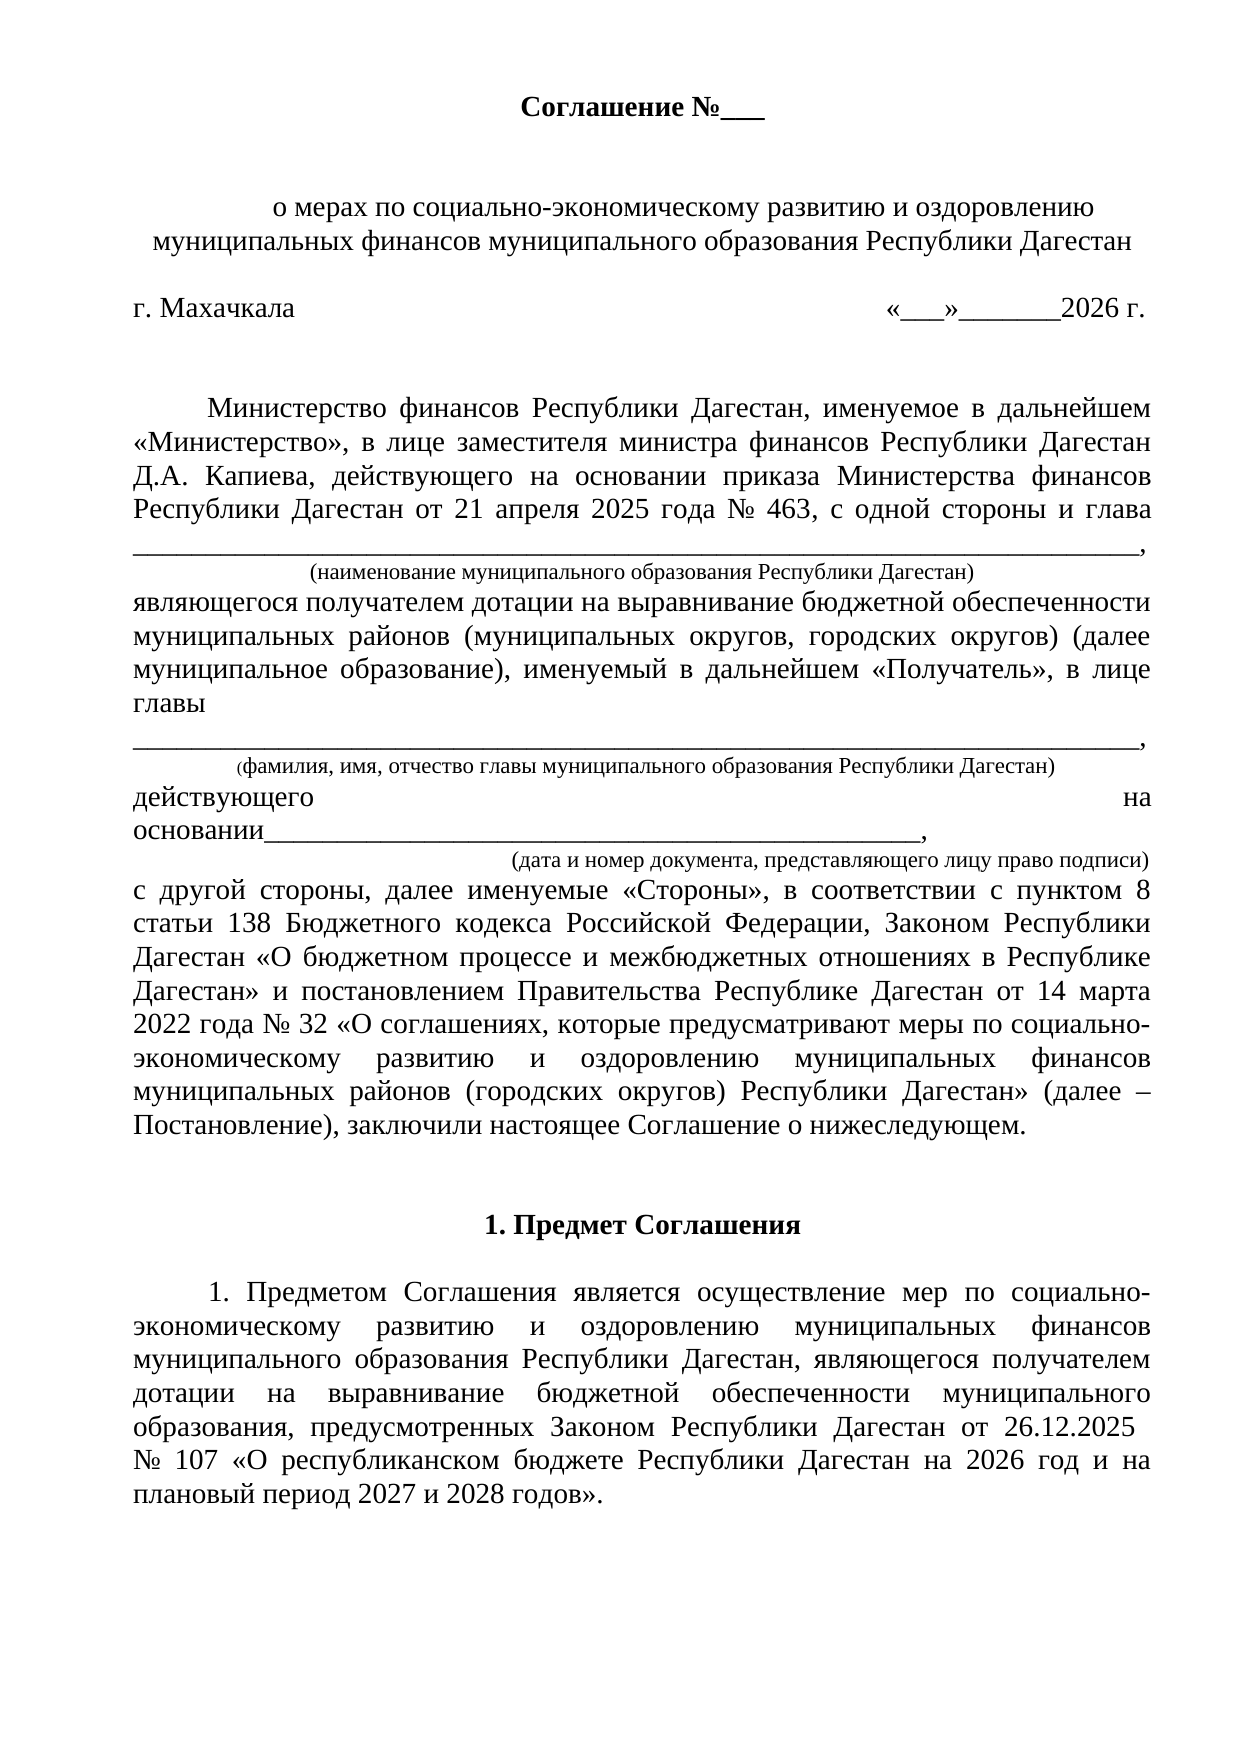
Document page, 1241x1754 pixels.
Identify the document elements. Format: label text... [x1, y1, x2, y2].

text (дата и номер документа, представляющего лицу право подписи) [133, 846, 1152, 872]
text (наименование муниципального образования Республики Дагестан) [133, 558, 1152, 584]
text (фамилия, имя, отчество главы муниципального образования Республики Дагестан) [133, 752, 1152, 779]
text 1. Предмет Соглашения [133, 1207, 1152, 1241]
text 1. Предметом Соглашения является осуществление мер по социально-экономическому развитию и оздоровлению муниципальных финансов муниципального образования Республики Дагестан, являющегося получателем дотации на выравнивание бюджетной обеспеченности муниципального образования, предусмотренных Законом Республики Дагестан от 26.12.2025 № 107 «О республиканском бюджете Республики Дагестан на 2026 год и на плановый период 2027 и 2028 годов». [133, 1274, 1152, 1509]
text действующего на основании_____________________________________________, [133, 779, 1152, 846]
text о мерах по социально-экономическому развитию и оздоровлению муниципальных финансов муниципального образования Республики Дагестан [133, 189, 1152, 256]
text Министерство финансов Республики Дагестан, именуемое в дальнейшем «Министерство», в лице заместителя министра финансов Республики Дагестан Д.А. Капиева, действующего на основании приказа Министерства финансов Республики Дагестан от 21 апреля 2025 года № 463, с одной стороны и глава _____________________________________________________________________, [133, 391, 1152, 558]
text с другой стороны, далее именуемые «Стороны», в соответствии с пунктом 8 статьи 138 Бюджетного кодекса Российской Федерации, Законом Республики Дагестан «О бюджетном процессе и межбюджетных отношениях в Республике Дагестан» и постановлением Правительства Республике Дагестан от 14 марта 2022 года № 32 «О соглашениях, которые предусматривают меры по социально-экономическому развитию и оздоровлению муниципальных финансов муниципальных районов (городских округов) Республики Дагестан» (далее – Постановление), заключили настоящее Соглашение о нижеследующем. [133, 872, 1152, 1140]
text г. Махачкала «___»_______2026 г. [133, 290, 1152, 323]
text Соглашение №___ [133, 89, 1152, 122]
text являющегося получателем дотации на выравнивание бюджетной обеспеченности муниципальных районов (муниципальных округов, городских округов) (далее муниципальное образование), именуемый в дальнейшем «Получатель», в лице главы _____________________________________________________________________, [133, 584, 1152, 752]
